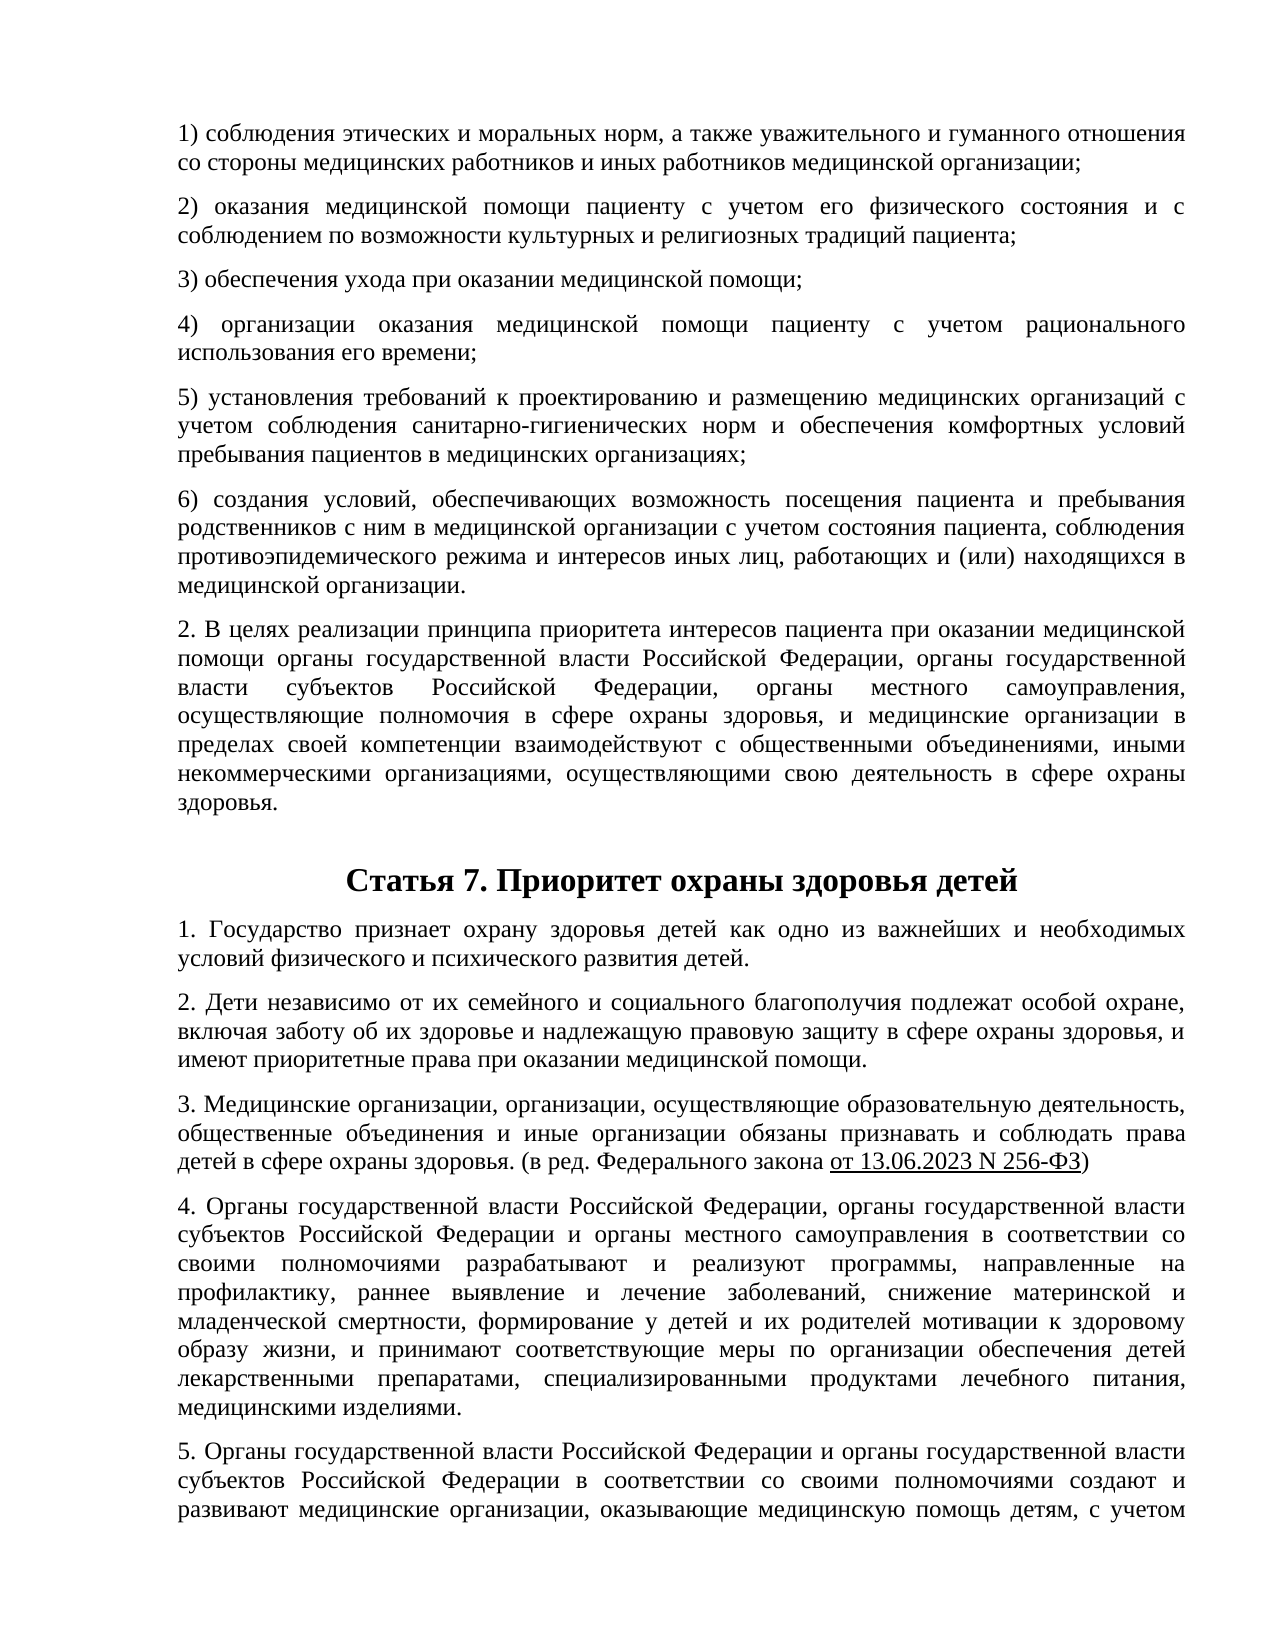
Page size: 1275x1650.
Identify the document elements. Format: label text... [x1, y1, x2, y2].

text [177, 1436, 1186, 1523]
text 2) оказания медицинской помощи пациенту с учетом его физического состояния и с соблюдением по возможности культурных и религиозных традиций пациента; [177, 191, 1186, 249]
text 3. Медицинские организации, организации, осуществляющие образовательную деятельность, общественные объединения и иные организации обязаны признавать и соблюдать права детей в сфере охраны здоровья. (в ред. Федерального закона от 13.06.2023 N 256-ФЗ) [177, 1089, 1186, 1175]
text 5) установления требований к проектированию и размещению медицинских организаций с учетом соблюдения санитарно-гигиенических норм и обеспечения комфортных условий пребывания пациентов в медицинских организациях; [177, 382, 1186, 468]
text 2. В целях реализации принципа приоритета интересов пациента при оказании медицинской помощи органы государственной власти Российской Федерации, органы государственной власти субъектов Российской Федерации, органы местного самоуправления, осуществляющие полномочия в сфере охраны здоровья, и медицинские организации в пределах своей компетенции взаимодействуют с общественными объединениями, иными некоммерческими организациями, осуществляющими свою деятельность в сфере охраны здоровья. [177, 614, 1186, 816]
text 6) создания условий, обеспечивающих возможность посещения пациента и пребывания родственников с ним в медицинской организации с учетом состояния пациента, соблюдения противоэпидемического режима и интересов иных лиц, работающих и (или) находящихся в медицинской организации. [177, 484, 1186, 599]
text 1) соблюдения этических и моральных норм, а также уважительного и гуманного отношения со стороны медицинских работников и иных работников медицинской организации; [177, 118, 1186, 176]
text Статья 7. Приоритет охраны здоровья детей [177, 860, 1186, 898]
text 4) организации оказания медицинской помощи пациенту с учетом рационального использования его времени; [177, 309, 1186, 366]
text 4. Органы государственной власти Российской Федерации, органы государственной власти субъектов Российской Федерации и органы местного самоуправления в соответствии со своими полномочиями разрабатывают и реализуют программы, направленные на профилактику, раннее выявление и лечение заболеваний, снижение материнской и младенческой смертности, формирование у детей и их родителей мотивации к здоровому образу жизни, и принимают соответствующие меры по организации обеспечения детей лекарственными препаратами, специализированными продуктами лечебного питания, медицинскими изделиями. [177, 1191, 1186, 1421]
text 1. Государство признает охрану здоровья детей как одно из важнейших и необходимых условий физического и психического развития детей. [177, 914, 1186, 971]
text 3) обеспечения ухода при оказании медицинской помощи; [177, 264, 1186, 293]
text 2. Дети независимо от их семейного и социального благополучия подлежат особой охране, включая заботу об их здоровье и надлежащую правовую защиту в сфере охраны здоровья, и имеют приоритетные права при оказании медицинской помощи. [177, 987, 1186, 1073]
